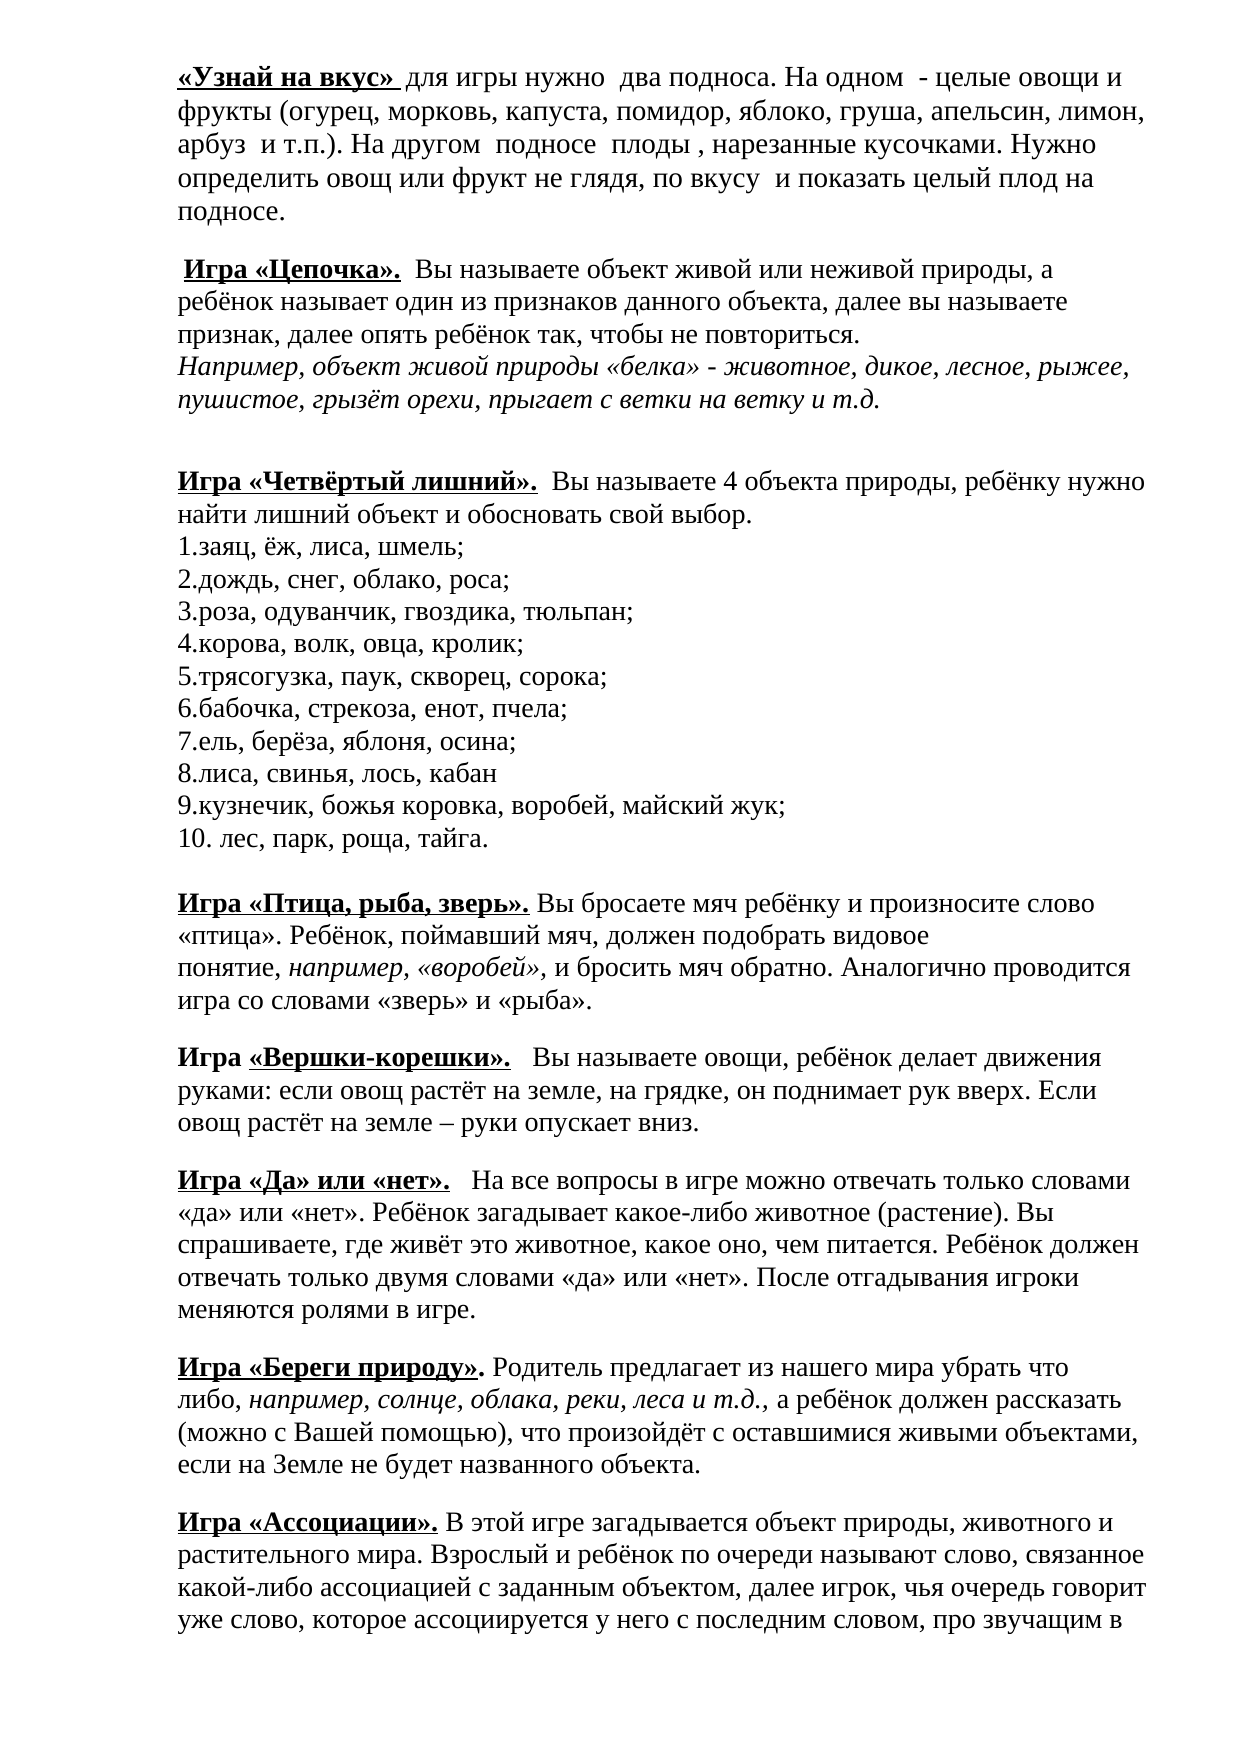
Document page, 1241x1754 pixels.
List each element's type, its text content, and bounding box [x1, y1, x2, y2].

text «Узнай на вкус» для игры нужно два подноса. На одном - целые овощи и фрукты (огурец, морковь, капуста, помидор, яблоко, груша, апельсин, лимон, арбуз и т.п.). На другом подносе плоды , нарезанные кусочками. Нужно определить овощ или фрукт не глядя, по вкусу и показать целый плод на подносе. [177, 59, 1152, 227]
text Игра «Птица, рыба, зверь». Вы бросаете мяч ребёнку и произносите слово «птица». Ребёнок, поймавший мяч, должен подобрать видовое понятие, например, «воробей», и бросить мяч обратно. Аналогично проводится игра со словами «зверь» и «рыба». [177, 886, 1152, 1015]
text Игра «Да» или «нет». На все вопросы в игре можно отвечать только словами «да» или «нет». Ребёнок загадывает какое-либо животное (растение). Вы спрашиваете, где живёт это животное, какое оно, чем питается. Ребёнок должен отвечать только двумя словами «да» или «нет». После отгадывания игроки меняются ролями в игре. [177, 1163, 1152, 1325]
text 1.заяц, ёж, лиса, шмель; [177, 529, 1152, 562]
text Игра «Береги природу». Родитель предлагает из нашего мира убрать что либо, например, солнце, облака, реки, леса и т.д., а ребёнок должен рассказать (можно с Вашей помощью), что произойдёт с оставшимися живыми объектами, если на Земле не будет названного объекта. [177, 1350, 1152, 1479]
text 4.корова, волк, овца, кролик; [177, 626, 1152, 659]
text Например, объект живой природы «белка» - животное, дикое, лесное, рыжее, пушистое, грызёт орехи, прыгает с ветки на ветку и т.д. [177, 349, 1152, 414]
text 2.дождь, снег, облако, роса; [177, 562, 1152, 594]
text 10. лес, парк, роща, тайга. [177, 821, 1152, 853]
text 9.кузнечик, божья коровка, воробей, майский жук; [177, 788, 1152, 821]
text Игра «Четвёртый лишний». Вы называете 4 объекта природы, ребёнку нужно найти лишний объект и обосновать свой выбор. [177, 464, 1152, 529]
text 7.ель, берёза, яблоня, осина; [177, 724, 1152, 756]
text 5.трясогузка, паук, скворец, сорока; [177, 659, 1152, 691]
text 8.лиса, свинья, лось, кабан [177, 756, 1152, 788]
text Игра «Цепочка». Вы называете объект живой или неживой природы, а ребёнок называет один из признаков данного объекта, далее вы называете признак, далее опять ребёнок так, чтобы не повториться. [177, 252, 1152, 349]
text Игра «Вершки-корешки». Вы называете овощи, ребёнок делает движения руками: если овощ растёт на земле, на грядке, он поднимает рук вверх. Если овощ растёт на земле – руки опускает вниз. [177, 1040, 1152, 1138]
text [177, 1505, 1152, 1634]
text 6.бабочка, стрекоза, енот, пчела; [177, 691, 1152, 724]
text 3.роза, одуванчик, гвоздика, тюльпан; [177, 594, 1152, 626]
